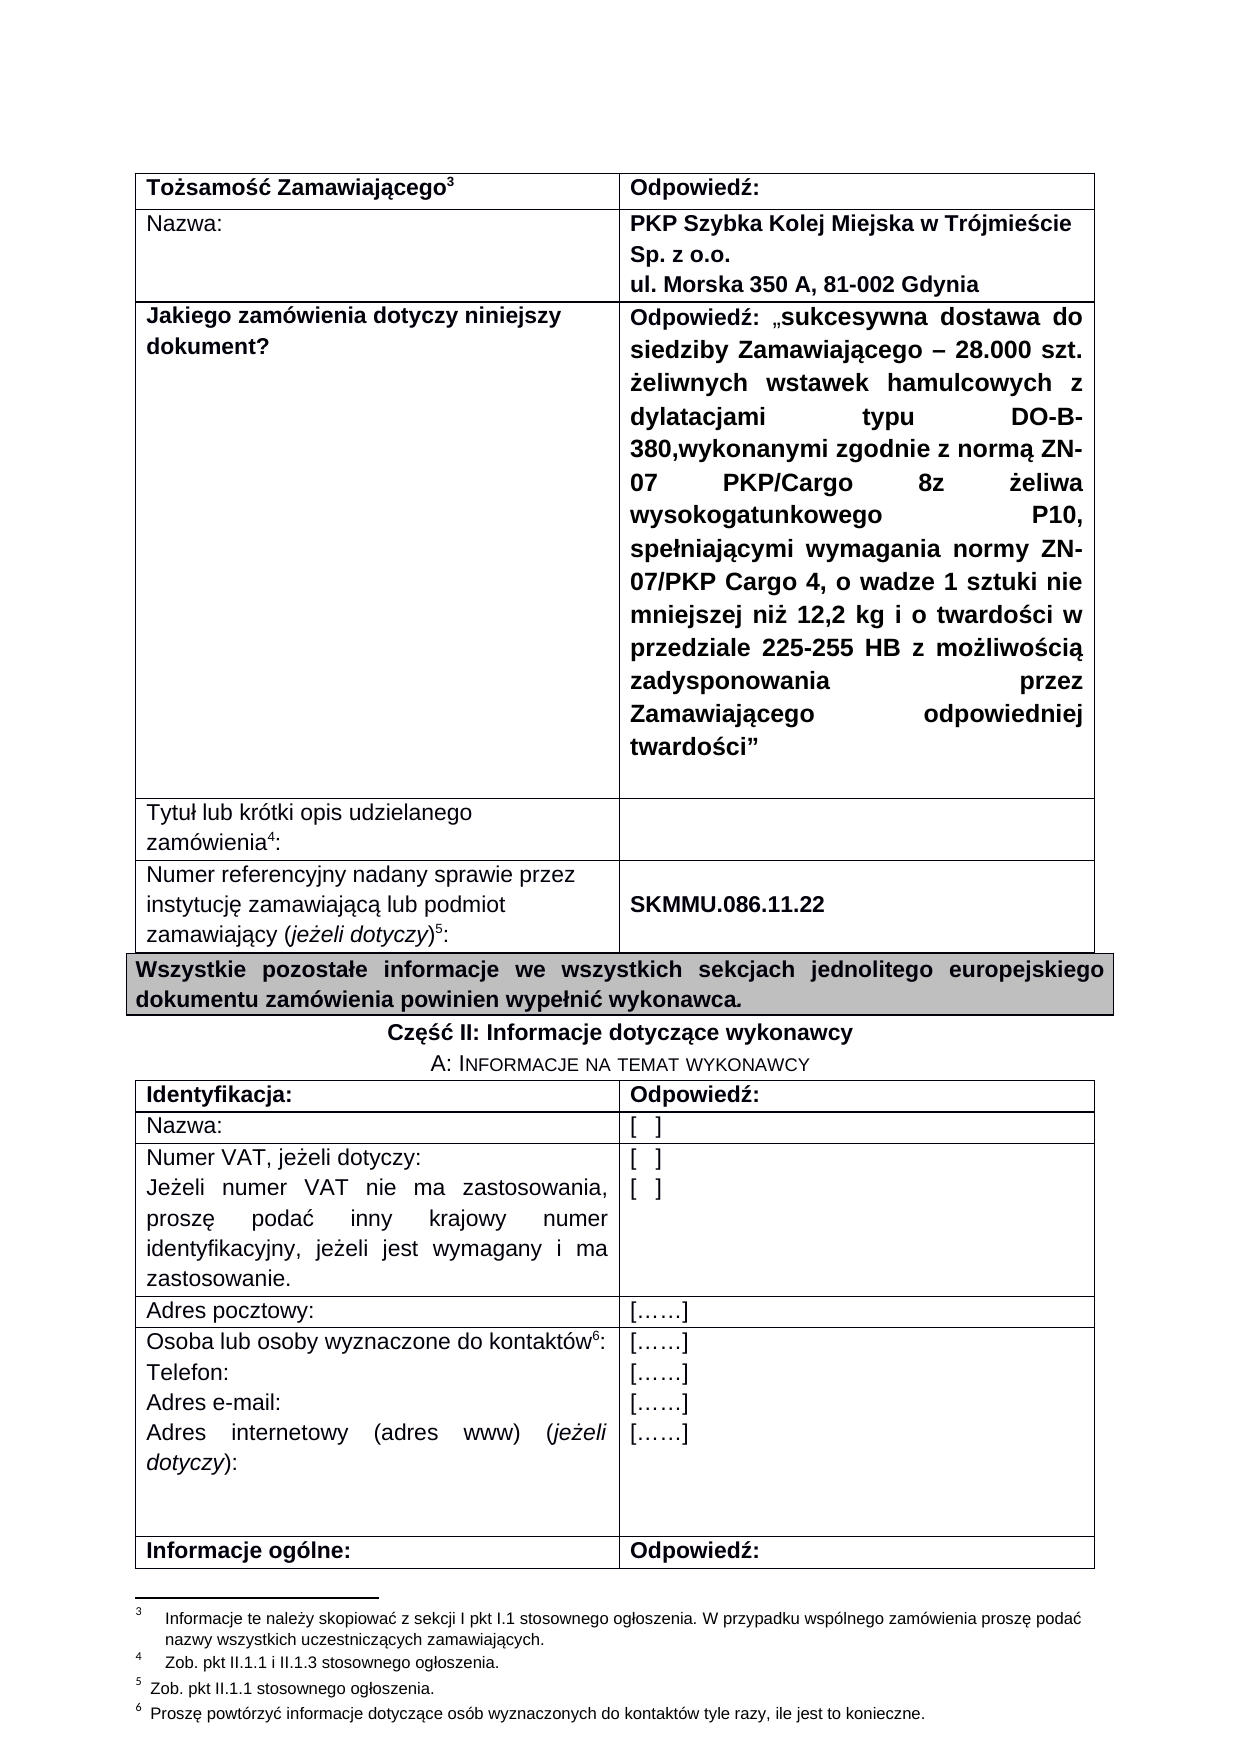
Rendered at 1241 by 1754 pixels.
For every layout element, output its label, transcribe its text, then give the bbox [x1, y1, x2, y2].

table_cell Tytuł lub krótki opis udzielanego zamówienia: [136, 799, 619, 859]
table_cell Informacje ogólne: [136, 1537, 619, 1567]
table_cell Jakiego zamówienia dotyczy niniejszy dokument? [136, 303, 619, 798]
table_header Tożsamość Zamawiającego [136, 174, 619, 209]
table_cell Numer VAT, jeżeli dotyczy: Jeżeli numer VAT nie ma zastosowania, proszę podać inny krajowy numer identyfikacyjny, jeżeli jest wymagany i ma zastosowanie. [136, 1144, 619, 1296]
table_cell Numer referencyjny nadany sprawie przez instytucję zamawiającą lub podmiot zamawiający (jeżeli dotyczy): [136, 861, 619, 952]
table_header Odpowiedź: [620, 1081, 1094, 1111]
table_cell Nazwa: [136, 210, 619, 301]
table_cell Osoba lub osoby wyznaczone do kontaktów: Telefon: Adres e-mail: Adres internetowy (adres www) (jeżeli dotyczy): [136, 1328, 619, 1536]
text Część II: Informacje dotyczące wykonawcy [135, 1019, 1105, 1046]
table_cell [ ] [620, 1113, 1094, 1143]
text A: Informacje na temat wykonawcy [135, 1049, 1105, 1076]
table_cell Odpowiedź: [620, 1537, 1094, 1567]
table_header Odpowiedź: [620, 174, 1094, 209]
table_cell Adres pocztowy: [136, 1297, 619, 1327]
table_cell [……] [……] [……] [……] [620, 1328, 1094, 1536]
table_header Identyfikacja: [136, 1081, 619, 1111]
text Wszystkie pozostałe informacje we wszystkich sekcjach jednolitego europejskiego dokumentu zamówienia powinien wypełnić wykonawca. [127, 954, 1113, 1014]
table_cell [ ] [ ] [620, 1144, 1094, 1296]
table_cell [620, 799, 1094, 859]
table_cell SKMMU.086.11.22 [620, 861, 1094, 952]
table_cell PKP Szybka Kolej Miejska w Trójmieście Sp. z o.o. ul. Morska 350 A, 81-002 Gdynia [620, 210, 1094, 301]
table_cell [……] [620, 1297, 1094, 1327]
table_cell Odpowiedź: „sukcesywna dostawa do siedziby Zamawiającego – 28.000 szt. żeliwnych wstawek hamulcowych z dylatacjami typu DO-B-380,wykonanymi zgodnie z normą ZN-07 PKP/Cargo 8z żeliwa wysokogatunkowego P10, spełniającymi wymagania normy ZN-07/PKP Cargo 4, o wadze 1 sztuki nie mniejszej niż 12,2 kg i o twardości w przedziale 225-255 HB z możliwością zadysponowania przez Zamawiającego odpowiedniej twardości” [620, 303, 1094, 798]
table_cell Nazwa: [136, 1113, 619, 1143]
